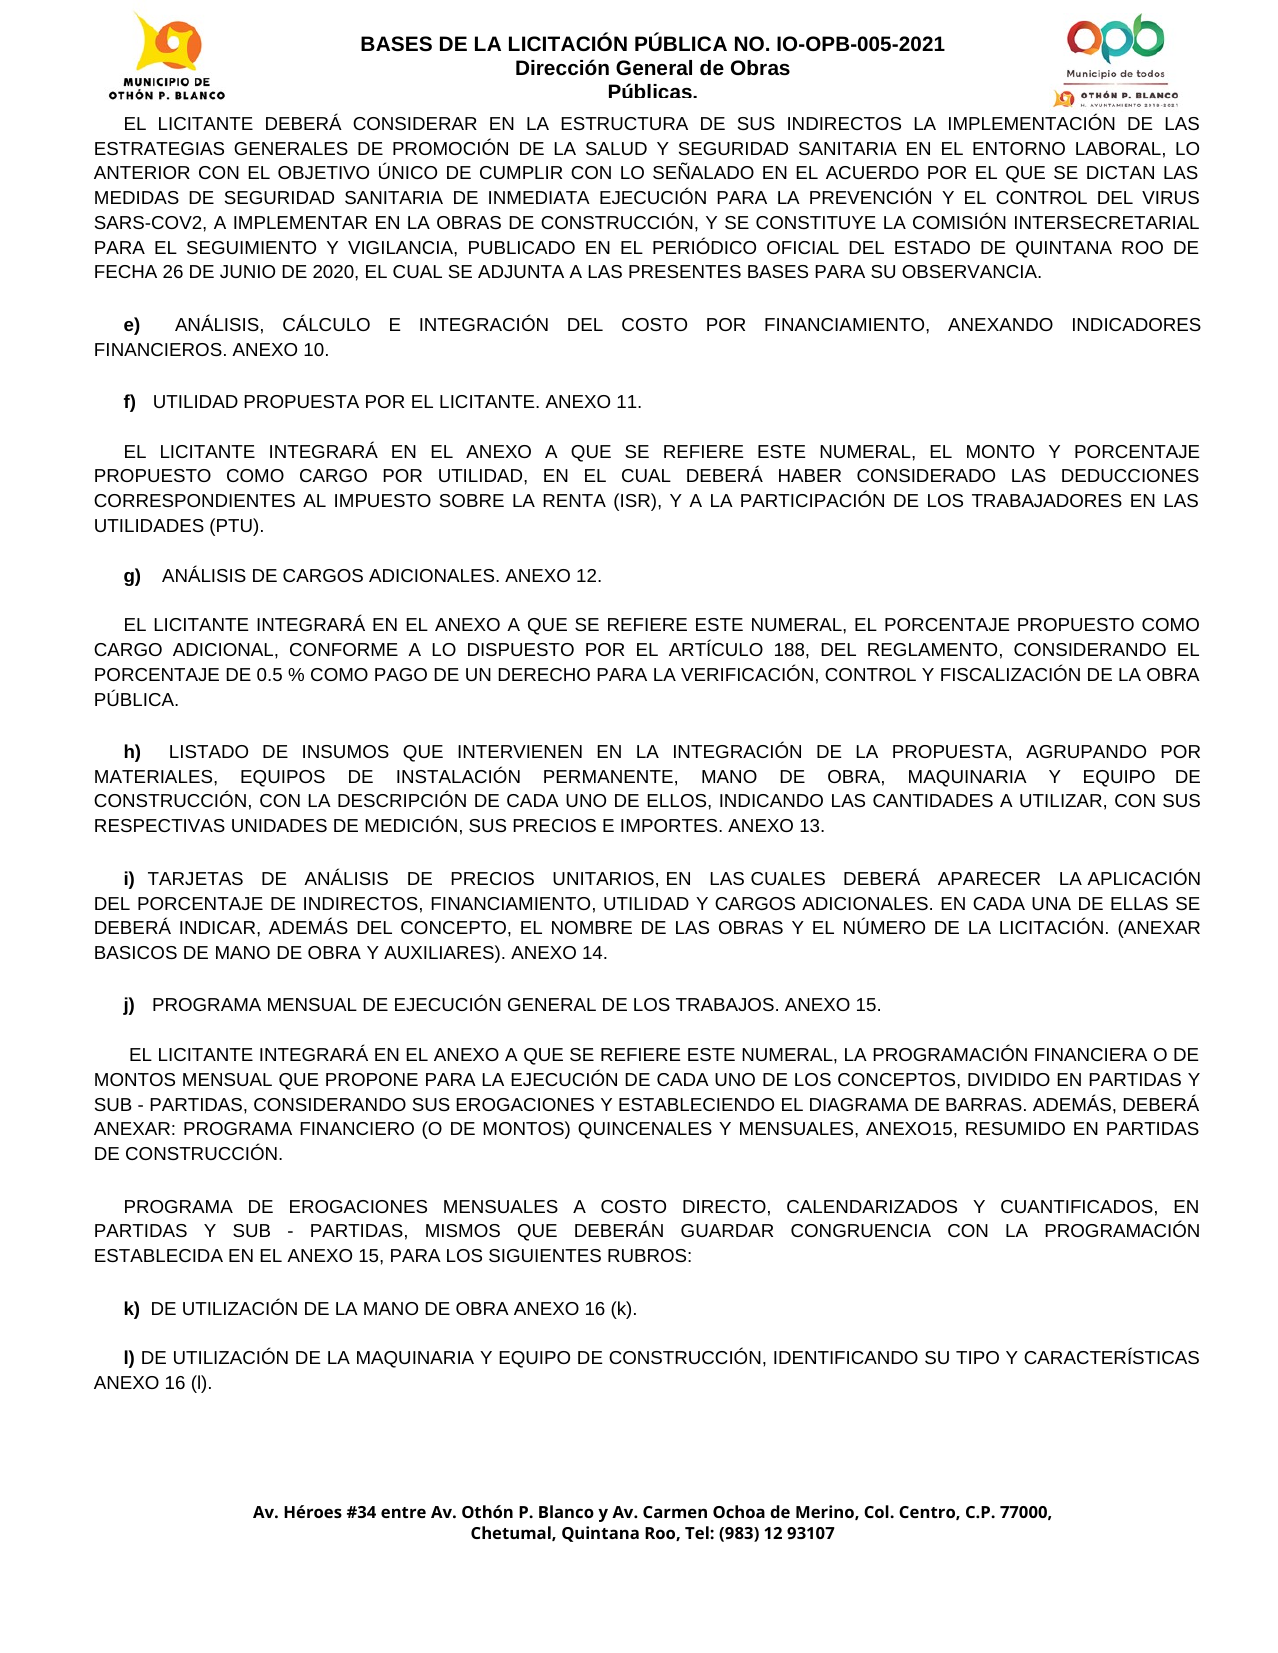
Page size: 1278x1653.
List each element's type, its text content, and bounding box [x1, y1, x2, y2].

text EL LICITANTE DEBERÁ CONSIDERAR EN LA ESTRUCTURA DE SUS INDIRECTOS LA IMPLEMENTACIÓN DE LAS ESTRATEGIAS GENERALES DE PROMOCIÓN DE LA SALUD Y SEGURIDAD SANITARIA EN EL ENTORNO LABORAL, LO ANTERIOR CON EL OBJETIVO ÚNICO DE CUMPLIR CON LO SEÑALADO EN EL ACUERDO POR EL QUE SE DICTAN LAS MEDIDAS DE SEGURIDAD SANITARIA DE INMEDIATA EJECUCIÓN PARA LA PREVENCIÓN Y EL CONTROL DEL VIRUS SARS-COV2, A IMPLEMENTAR EN LA OBRAS DE CONSTRUCCIÓN, Y SE CONSTITUYE LA COMISIÓN INTERSECRETARIAL PARA EL SEGUIMIENTO Y VIGILANCIA, PUBLICADO EN EL PERIÓDICO OFICIAL DEL ESTADO DE QUINTANA ROO DE FECHA 26 DE JUNIO DE 2020, EL CUAL SE ADJUNTA A LAS PRESENTES BASES PARA SU OBSERVANCIA. [94, 112, 1201, 283]
text i) TARJETAS DE ANÁLISIS DE PRECIOS UNITARIOS, EN LAS CUALES DEBERÁ APARECER LA APLICACIÓN DEL PORCENTAJE DE INDIRECTOS, FINANCIAMIENTO, UTILIDAD Y CARGOS ADICIONALES. EN CADA UNA DE ELLAS SE DEBERÁ INDICAR, ADEMÁS DEL CONCEPTO, EL NOMBRE DE LAS OBRAS Y EL NÚMERO DE LA LICITACIÓN. (ANEXAR BASICOS DE MANO DE OBRA Y AUXILIARES). ANEXO 14. [94, 867, 1201, 963]
text PROGRAMA DE EROGACIONES MENSUALES A COSTO DIRECTO, CALENDARIZADOS Y CUANTIFICADOS, EN PARTIDAS Y SUB - PARTIDAS, MISMOS QUE DEBERÁN GUARDAR CONGRUENCIA CON LA PROGRAMACIÓN ESTABLECIDA EN EL ANEXO 15, PARA LOS SIGUIENTES RUBROS: [94, 1195, 1201, 1267]
text k) DE UTILIZACIÓN DE LA MANO DE OBRA ANEXO 16 (k). [94, 1297, 1201, 1319]
text g) ANÁLISIS DE CARGOS ADICIONALES. ANEXO 12. [94, 564, 1201, 586]
text j) PROGRAMA MENSUAL DE EJECUCIÓN GENERAL DE LOS TRABAJOS. ANEXO 15. [94, 994, 1201, 1016]
text EL LICITANTE INTEGRARÁ EN EL ANEXO A QUE SE REFIERE ESTE NUMERAL, EL PORCENTAJE PROPUESTO COMO CARGO ADICIONAL, CONFORME A LO DISPUESTO POR EL ARTÍCULO 188, DEL REGLAMENTO, CONSIDERANDO EL PORCENTAJE DE 0.5 % COMO PAGO DE UN DERECHO PARA LA VERIFICACIÓN, CONTROL Y FISCALIZACIÓN DE LA OBRA PÚBLICA. [94, 614, 1201, 710]
text h) LISTADO DE INSUMOS QUE INTERVIENEN EN LA INTEGRACIÓN DE LA PROPUESTA, AGRUPANDO POR MATERIALES, EQUIPOS DE INSTALACIÓN PERMANENTE, MANO DE OBRA, MAQUINARIA Y EQUIPO DE CONSTRUCCIÓN, CON LA DESCRIPCIÓN DE CADA UNO DE ELLOS, INDICANDO LAS CANTIDADES A UTILIZAR, CON SUS RESPECTIVAS UNIDADES DE MEDICIÓN, SUS PRECIOS E IMPORTES. ANEXO 13. [94, 741, 1201, 837]
text l) DE UTILIZACIÓN DE LA MAQUINARIA Y EQUIPO DE CONSTRUCCIÓN, IDENTIFICANDO SU TIPO Y CARACTERÍSTICAS ANEXO 16 (l). [94, 1347, 1201, 1393]
text EL LICITANTE INTEGRARÁ EN EL ANEXO A QUE SE REFIERE ESTE NUMERAL, EL MONTO Y PORCENTAJE PROPUESTO COMO CARGO POR UTILIDAD, EN EL CUAL DEBERÁ HABER CONSIDERADO LAS DEDUCCIONES CORRESPONDIENTES AL IMPUESTO SOBRE LA RENTA (ISR), Y A LA PARTICIPACIÓN DE LOS TRABAJADORES EN LAS UTILIDADES (PTU). [94, 440, 1201, 536]
text f) UTILIDAD PROPUESTA POR EL LICITANTE. ANEXO 11. [94, 391, 1201, 412]
picture [104, 0, 237, 112]
text EL LICITANTE INTEGRARÁ EN EL ANEXO A QUE SE REFIERE ESTE NUMERAL, LA PROGRAMACIÓN FINANCIERA O DE MONTOS MENSUAL QUE PROPONE PARA LA EJECUCIÓN DE CADA UNO DE LOS CONCEPTOS, DIVIDIDO EN PARTIDAS Y SUB - PARTIDAS, CONSIDERANDO SUS EROGACIONES Y ESTABLECIENDO EL DIAGRAMA DE BARRAS. ADEMÁS, DEBERÁ ANEXAR: PROGRAMA FINANCIERO (O DE MONTOS) QUINCENALES Y MENSUALES, ANEXO15, RESUMIDO EN PARTIDAS DE CONSTRUCCIÓN. [94, 1044, 1201, 1164]
picture [1049, 13, 1192, 112]
text e) ANÁLISIS, CÁLCULO E INTEGRACIÓN DEL COSTO POR FINANCIAMIENTO, ANEXANDO INDICADORES FINANCIEROS. ANEXO 10. [94, 314, 1201, 360]
